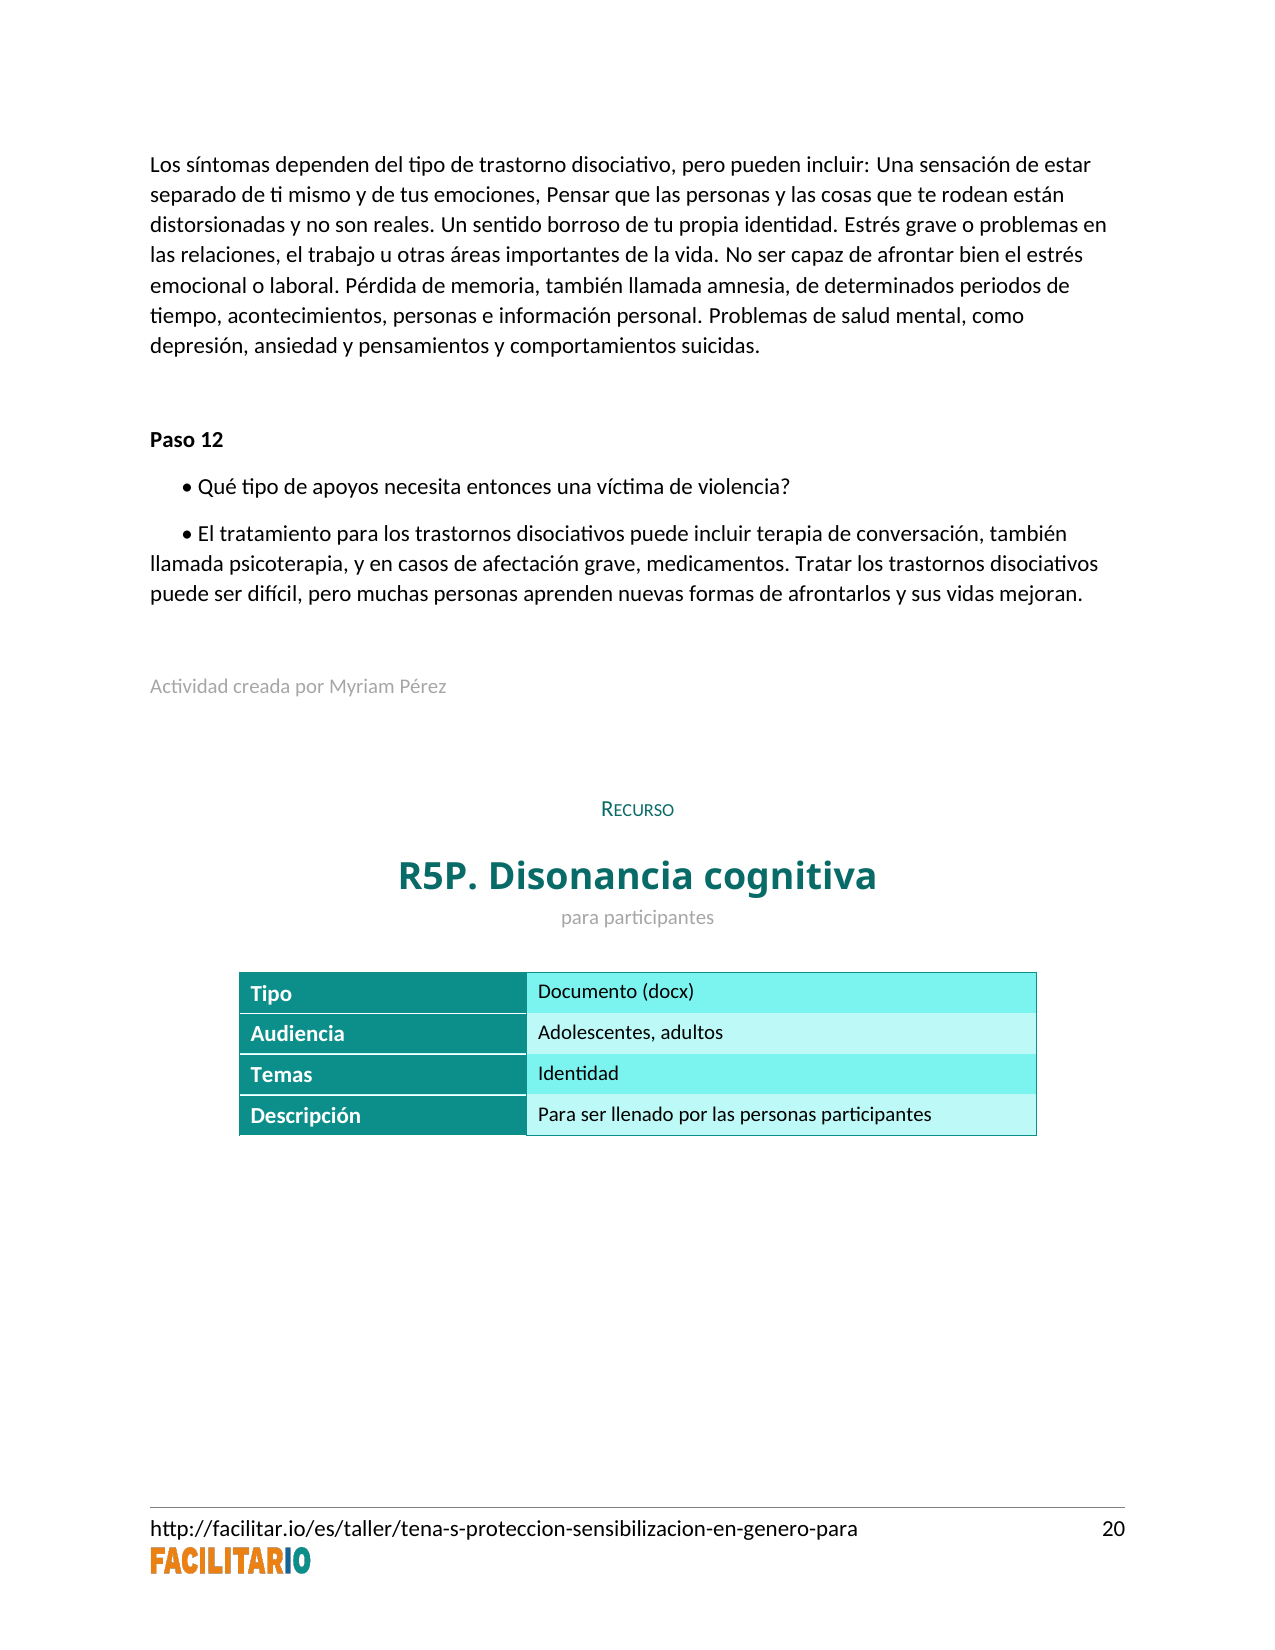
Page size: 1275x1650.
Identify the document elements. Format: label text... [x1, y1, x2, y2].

text Actividad creada por Myriam Pérez [150, 673, 1125, 698]
text Los síntomas dependen del tipo de trastorno disociativo, pero pueden incluir: Una sensación de estar separado de ti mismo y de tus emociones, Pensar que las personas y las cosas que te rodean están distorsionadas y no son reales. Un sentido borroso de tu propia identidad. Estrés grave o problemas en las relaciones, el trabajo u otras áreas importantes de la vida. No ser capaz de afrontar bien el estrés emocional o laboral. Pérdida de memoria, también llamada amnesia, de determinados periodos de tiempo, acontecimientos, personas e información personal. Problemas de salud mental, como depresión, ansiedad y pensamientos y comportamientos suicidas. [150, 150, 1125, 359]
subtitle R5P. Disonancia cognitiva [150, 849, 1125, 900]
table_cell Adolescentes, adultos [527, 1013, 1036, 1053]
table_cell Descripción [240, 1096, 526, 1135]
text Recurso [150, 794, 1125, 822]
picture [145, 1544, 315, 1576]
table_header Tipo [240, 973, 526, 1013]
table_cell Audiencia [240, 1014, 526, 1053]
table_cell Temas [240, 1055, 526, 1094]
text • Qué tipo de apoyos necesita entonces una víctima de violencia? [150, 472, 1125, 500]
text • El tratamiento para los trastornos disociativos puede incluir terapia de conversación, también llamada psicoterapia, y en casos de afectación grave, medicamentos. Tratar los trastornos disociativos puede ser difícil, pero muchas personas aprenden nuevas formas de afrontarlos y sus vidas mejoran. [150, 519, 1125, 607]
text Paso 12 [150, 425, 1125, 453]
table_cell Identidad [527, 1054, 1036, 1094]
table_header Documento (docx) [527, 973, 1036, 1013]
table_cell Para ser llenado por las personas participantes [527, 1095, 1036, 1135]
text para participantes [150, 904, 1125, 930]
